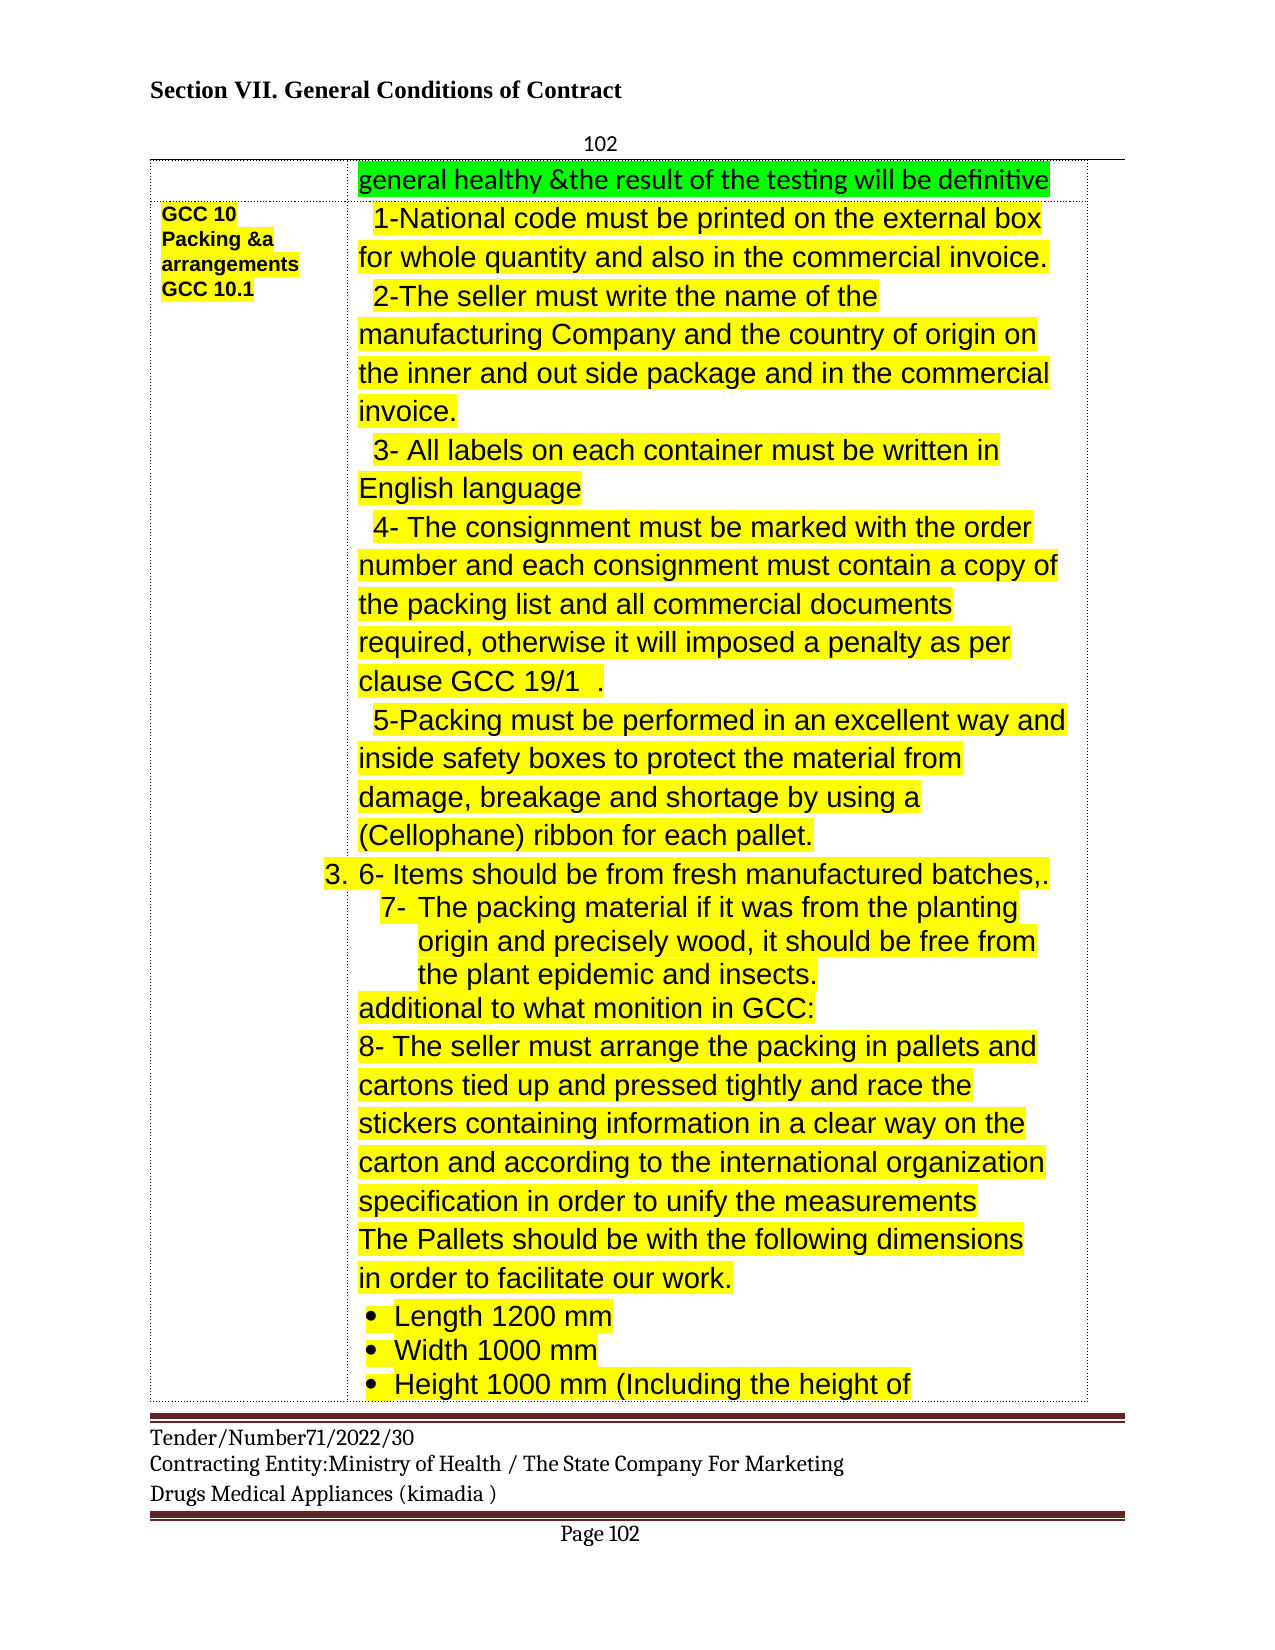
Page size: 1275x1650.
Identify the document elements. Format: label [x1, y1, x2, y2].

table_cell [150, 160, 347, 201]
table_cell [347, 160, 1088, 201]
table_cell [150, 201, 347, 1401]
table_cell [347, 201, 1088, 1401]
